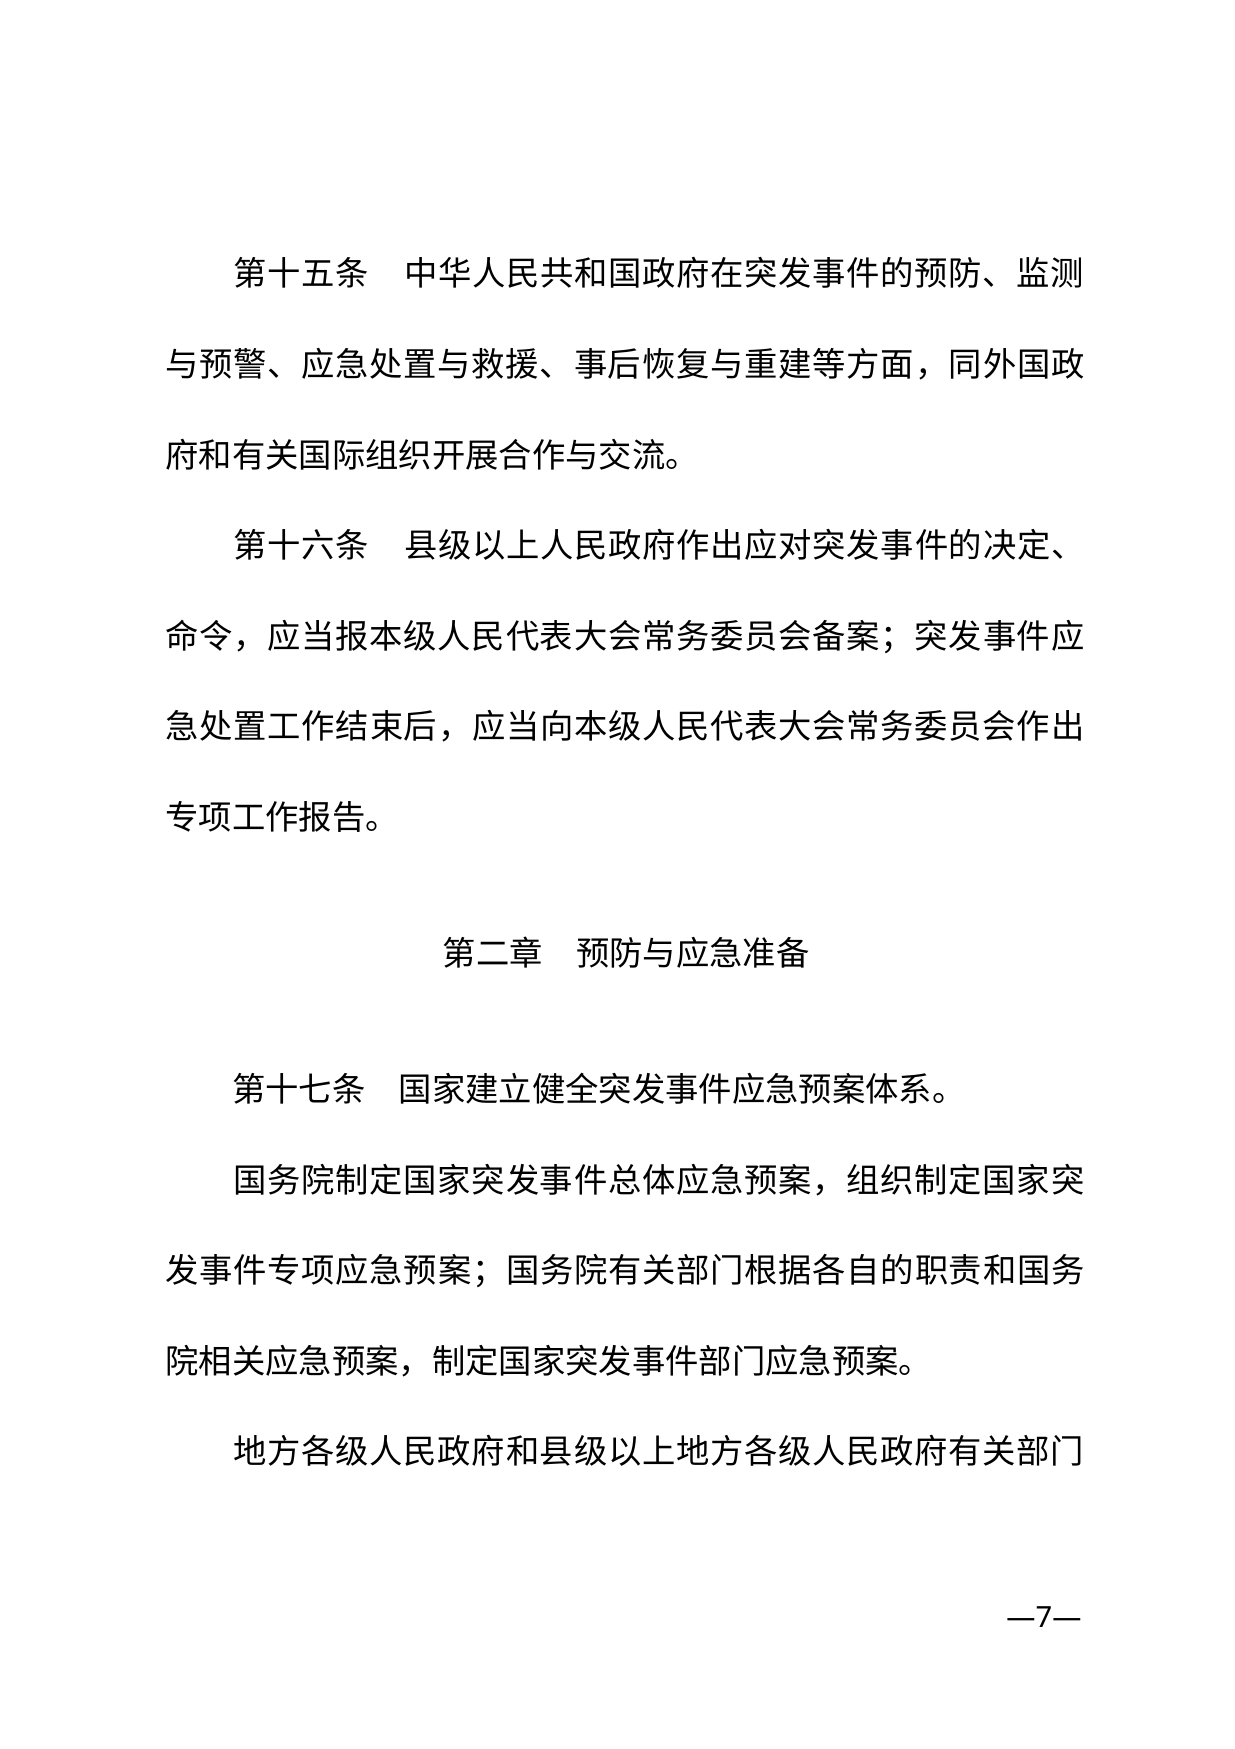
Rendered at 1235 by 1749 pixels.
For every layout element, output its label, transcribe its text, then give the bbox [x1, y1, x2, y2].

text 第十五条 中华人民共和国政府在突发事件的预防、监测与预警、应急处置与救援、事后恢复与重建等方面，同外国政府和有关国际组织开展合作与交流。 [165, 226, 1087, 498]
text 国务院制定国家突发事件总体应急预案，组织制定国家突发事件专项应急预案；国务院有关部门根据各自的职责和国务院相关应急预案，制定国家突发事件部门应急预案。 [165, 1132, 1087, 1404]
text 第十七条 国家建立健全突发事件应急预案体系。 [165, 1042, 1087, 1132]
text 第十六条 县级以上人民政府作出应对突发事件的决定、命令，应当报本级人民代表大会常务委员会备案；突发事件应急处置工作结束后，应当向本级人民代表大会常务委员会作出专项工作报告。 [165, 498, 1087, 860]
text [165, 1404, 1087, 1495]
text 第二章 预防与应急准备 [165, 906, 1087, 996]
